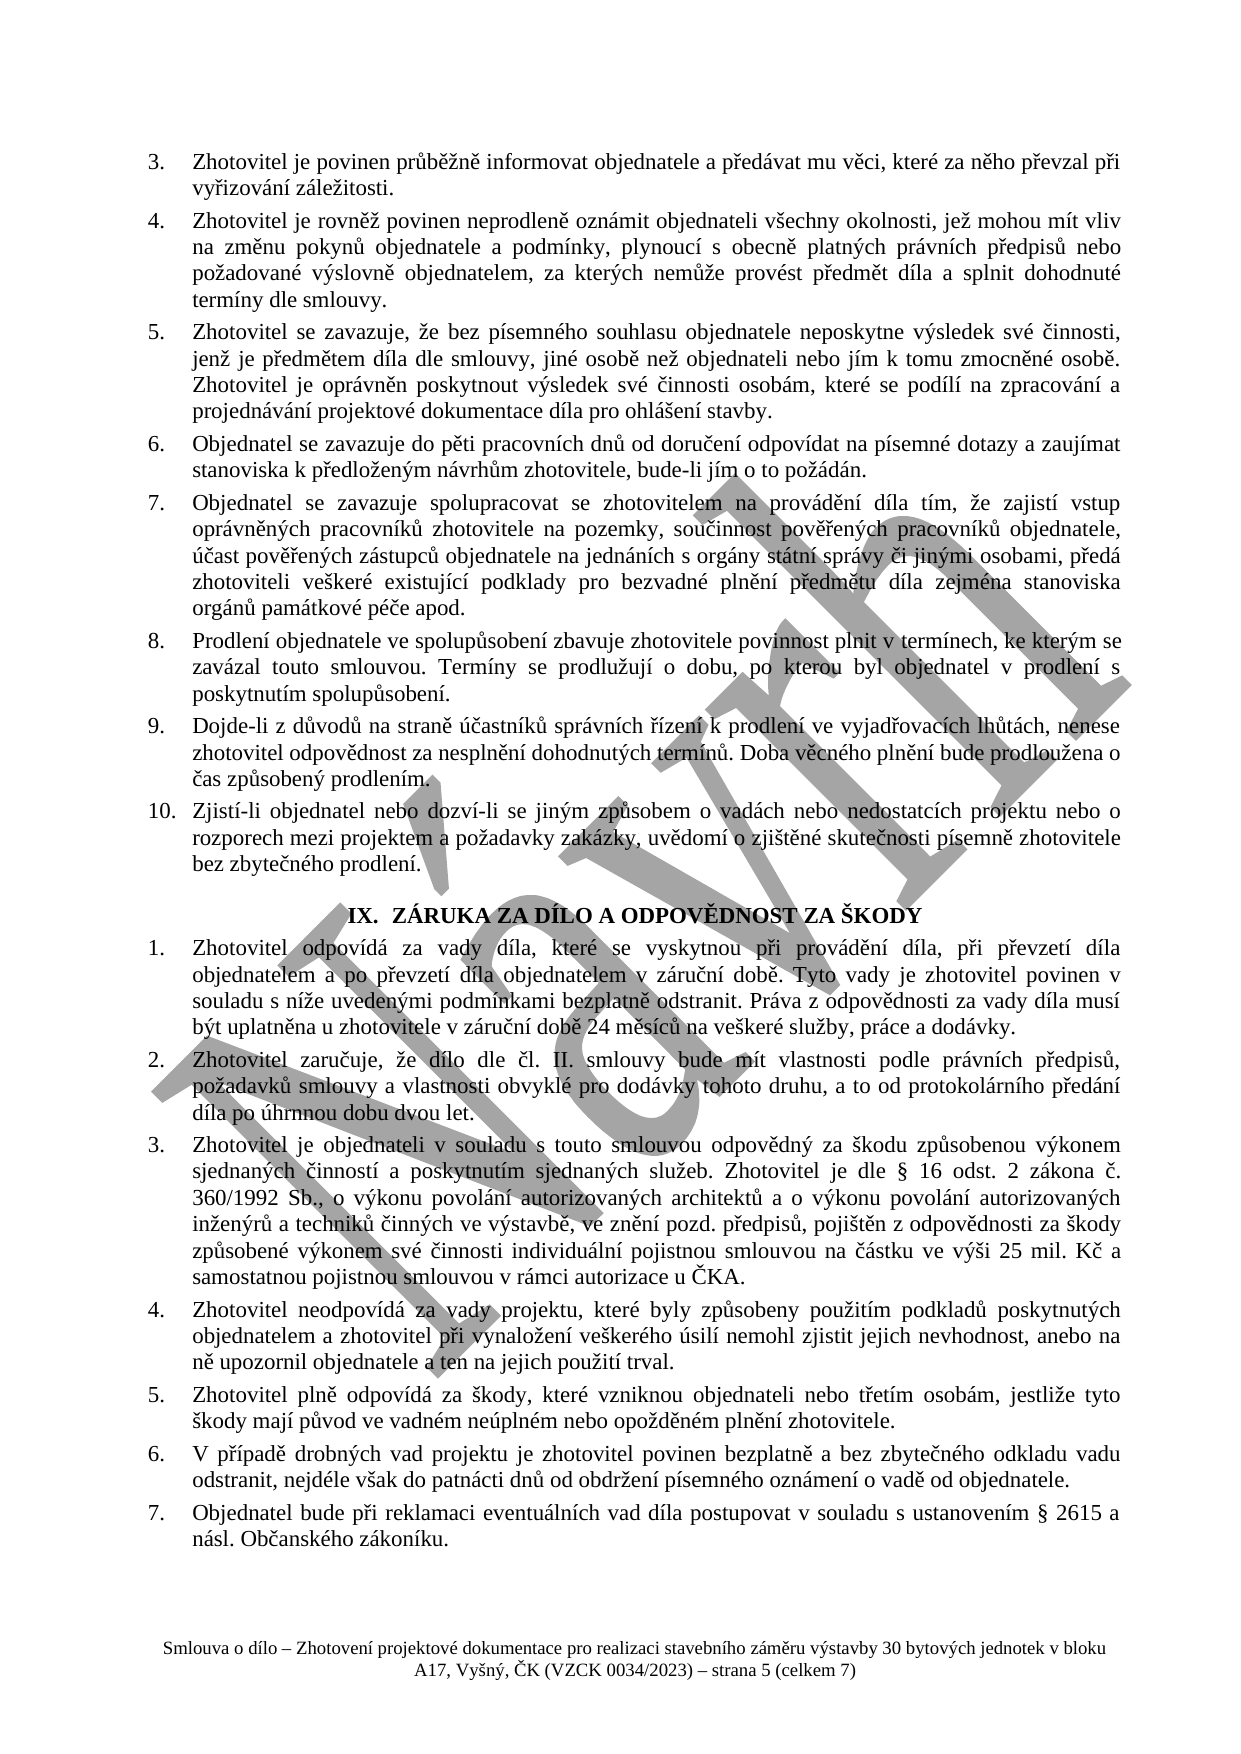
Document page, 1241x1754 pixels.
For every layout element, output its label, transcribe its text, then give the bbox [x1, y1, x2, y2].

list Zhotovitel plně odpovídá za škody, které vzniknou objednateli nebo třetím osobám, jestliže tyto škody mají původ ve vadném neúplném nebo opožděném plnění zhotovitele. [148, 1381, 1122, 1434]
list Zhotovitel je objednateli v souladu s touto smlouvou odpovědný za škodu způsobenou výkonem sjednaných činností a poskytnutím sjednaných služeb. Zhotovitel je dle § 16 odst. 2 zákona č. 360/1992 Sb., o výkonu povolání autorizovaných architektů a o výkonu povolání autorizovaných inženýrů a techniků činných ve výstavbě, ve znění pozd. předpisů, pojištěn z odpovědnosti za škody způsobené výkonem své činnosti individuální pojistnou smlouvou na částku ve výši 25 mil. Kč a samostatnou pojistnou smlouvou v rámci autorizace u ČKA. [148, 1131, 1122, 1289]
list V případě drobných vad projektu je zhotovitel povinen bezplatně a bez zbytečného odkladu vadu odstranit, nejdéle však do patnácti dnů od obdržení písemného oznámení o vadě od objednatele. [148, 1440, 1122, 1493]
list Zhotovitel je rovněž povinen neprodleně oznámit objednateli všechny okolnosti, jež mohou mít vliv na změnu pokynů objednatele a podmínky, plynoucí s obecně platných právních předpisů nebo požadované výslovně objednatelem, za kterých nemůže provést předmět díla a splnit dohodnuté termíny dle smlouvy. [148, 207, 1122, 312]
list Objednatel se zavazuje do pěti pracovních dnů od doručení odpovídat na písemné dotazy a zaujímat stanoviska k předloženým návrhům zhotovitele, bude-li jím o to požádán. [148, 430, 1122, 483]
list Zhotovitel zaručuje, že dílo dle čl. II. smlouvy bude mít vlastnosti podle právních předpisů, požadavků smlouvy a vlastnosti obvyklé pro dodávky tohoto druhu, a to od protokolárního předání díla po úhrnnou dobu dvou let. [148, 1046, 1122, 1125]
list Zhotovitel neodpovídá za vady projektu, které byly způsobeny použitím podkladů poskytnutých objednatelem a zhotovitel při vynaložení veškerého úsilí nemohl zjistit jejich nevhodnost, anebo na ně upozornil objednatele a ten na jejich použití trval. [148, 1296, 1122, 1375]
list Dojde-li z důvodů na straně účastníků správních řízení k prodlení ve vyjadřovacích lhůtách, nenese zhotovitel odpovědnost za nesplnění dohodnutých termínů. Doba věcného plnění bude prodloužena o čas způsobený prodlením. [148, 712, 1122, 791]
list Zhotovitel odpovídá za vady díla, které se vyskytnou při provádění díla, při převzetí díla objednatelem a po převzetí díla objednatelem v záruční době. Tyto vady je zhotovitel povinen v souladu s níže uvedenými podmínkami bezplatně odstranit. Práva z odpovědnosti za vady díla musí být uplatněna u zhotovitele v záruční době 24 měsíců na veškeré služby, práce a dodávky. [148, 934, 1122, 1040]
list Objednatel bude při reklamaci eventuálních vad díla postupovat v souladu s ustanovením § 2615 a násl. Občanského zákoníku. [148, 1499, 1122, 1552]
list ZÁRUKA ZA DÍLO A ODPOVĚDNOST ZA ŠKODY [148, 902, 1122, 928]
list Zjistí-li objednatel nebo dozví-li se jiným způsobem o vadách nebo nedostatcích projektu nebo o rozporech mezi projektem a požadavky zakázky, uvědomí o zjištěné skutečnosti písemně zhotovitele bez zbytečného prodlení. [148, 798, 1122, 877]
list Objednatel se zavazuje spolupracovat se zhotovitelem na provádění díla tím, že zajistí vstup oprávněných pracovníků zhotovitele na pozemky, součinnost pověřených pracovníků objednatele, účast pověřených zástupců objednatele na jednáních s orgány státní správy či jinými osobami, předá zhotoviteli veškeré existující podklady pro bezvadné plnění předmětu díla zejména stanoviska orgánů památkové péče apod. [148, 489, 1122, 621]
list Prodlení objednatele ve spolupůsobení zbavuje zhotovitele povinnost plnit v termínech, ke kterým se zavázal touto smlouvou. Termíny se prodlužují o dobu, po kterou byl objednatel v prodlení s poskytnutím spolupůsobení. [148, 627, 1122, 706]
list Zhotovitel je povinen průběžně informovat objednatele a předávat mu věci, které za něho převzal při vyřizování záležitosti. [148, 148, 1122, 200]
list Zhotovitel se zavazuje, že bez písemného souhlasu objednatele neposkytne výsledek své činnosti, jenž je předmětem díla dle smlouvy, jiné osobě než objednateli nebo jím k tomu zmocněné osobě. Zhotovitel je oprávněn poskytnout výsledek své činnosti osobám, které se podílí na zpracování a projednávání projektové dokumentace díla pro ohlášení stavby. [148, 318, 1122, 424]
